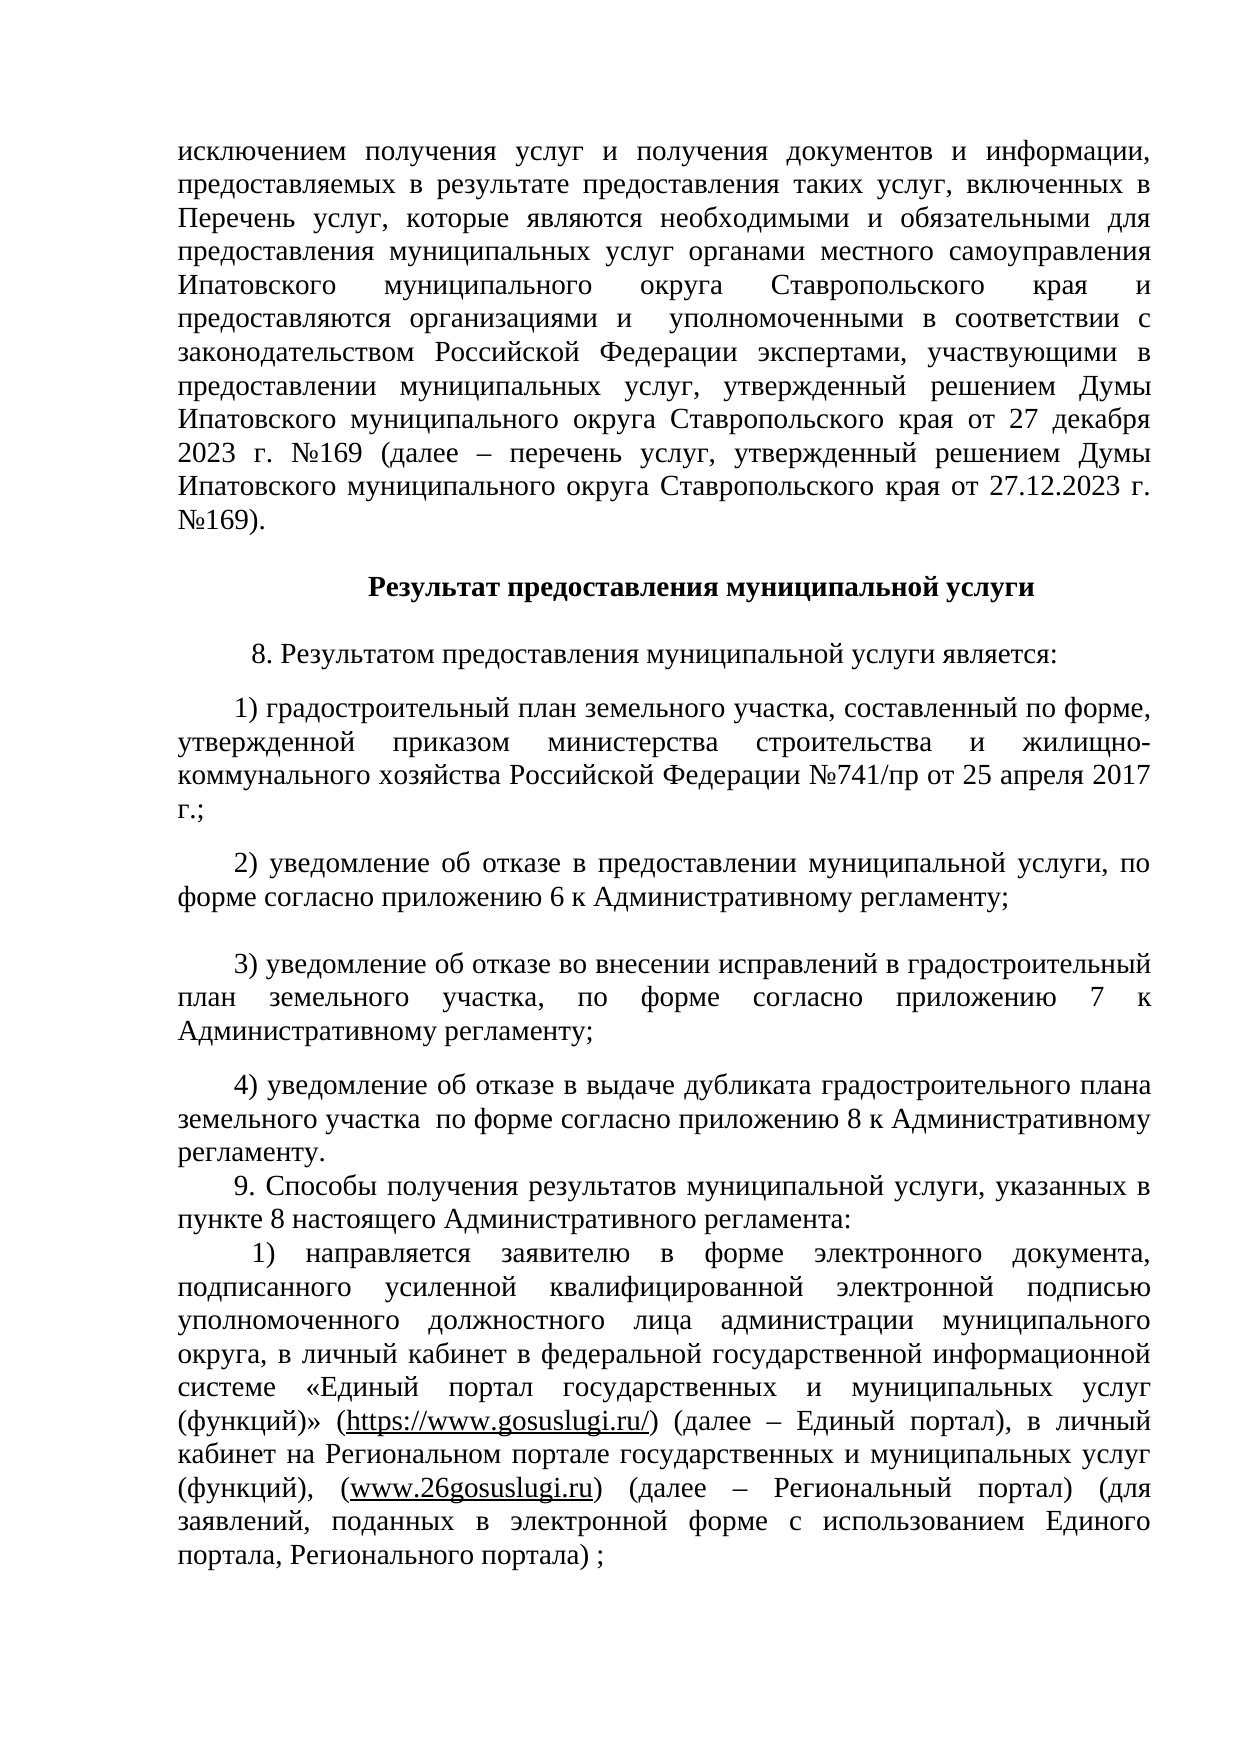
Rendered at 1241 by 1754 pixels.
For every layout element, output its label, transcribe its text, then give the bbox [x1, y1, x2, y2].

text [177, 133, 1152, 535]
text 3) уведомление об отказе во внесении исправлений в градостроительный план земельного участка, по форме согласно приложению 7 к Административному регламенту; [177, 946, 1152, 1047]
text 8. Результатом предоставления муниципальной услуги является: [177, 636, 1152, 669]
text Результат предоставления муниципальной услуги [177, 569, 1152, 602]
text 1) направляется заявителю в форме электронного документа, подписанного усиленной квалифицированной электронной подписью уполномоченного должностного лица администрации муниципального округа, в личный кабинет в федеральной государственной информационной системе «Единый портал государственных и муниципальных услуг (функций)» (https://www.gosuslugi.ru/) (далее – Единый портал), в личный кабинет на Региональном портале государственных и муниципальных услуг (функций), (www.26gosuslugi.ru) (далее – Региональный портал) (для заявлений, поданных в электронной форме с использованием Единого портала, Регионального портала) ; [177, 1235, 1152, 1571]
text 4) уведомление об отказе в выдаче дубликата градостроительного плана земельного участка по форме согласно приложению 8 к Административному регламенту. [177, 1067, 1152, 1168]
text 1) градостроительный план земельного участка, составленный по форме, утвержденной приказом министерства строительства и жилищно-коммунального хозяйства Российской Федерации №741/пр от 25 апреля 2017 г.; [177, 690, 1152, 824]
text 2) уведомление об отказе в предоставлении муниципальной услуги, по форме согласно приложению 6 к Административному регламенту; [177, 845, 1152, 912]
text 9. Способы получения результатов муниципальной услуги, указанных в пункте 8 настоящего Административного регламента: [177, 1168, 1152, 1235]
